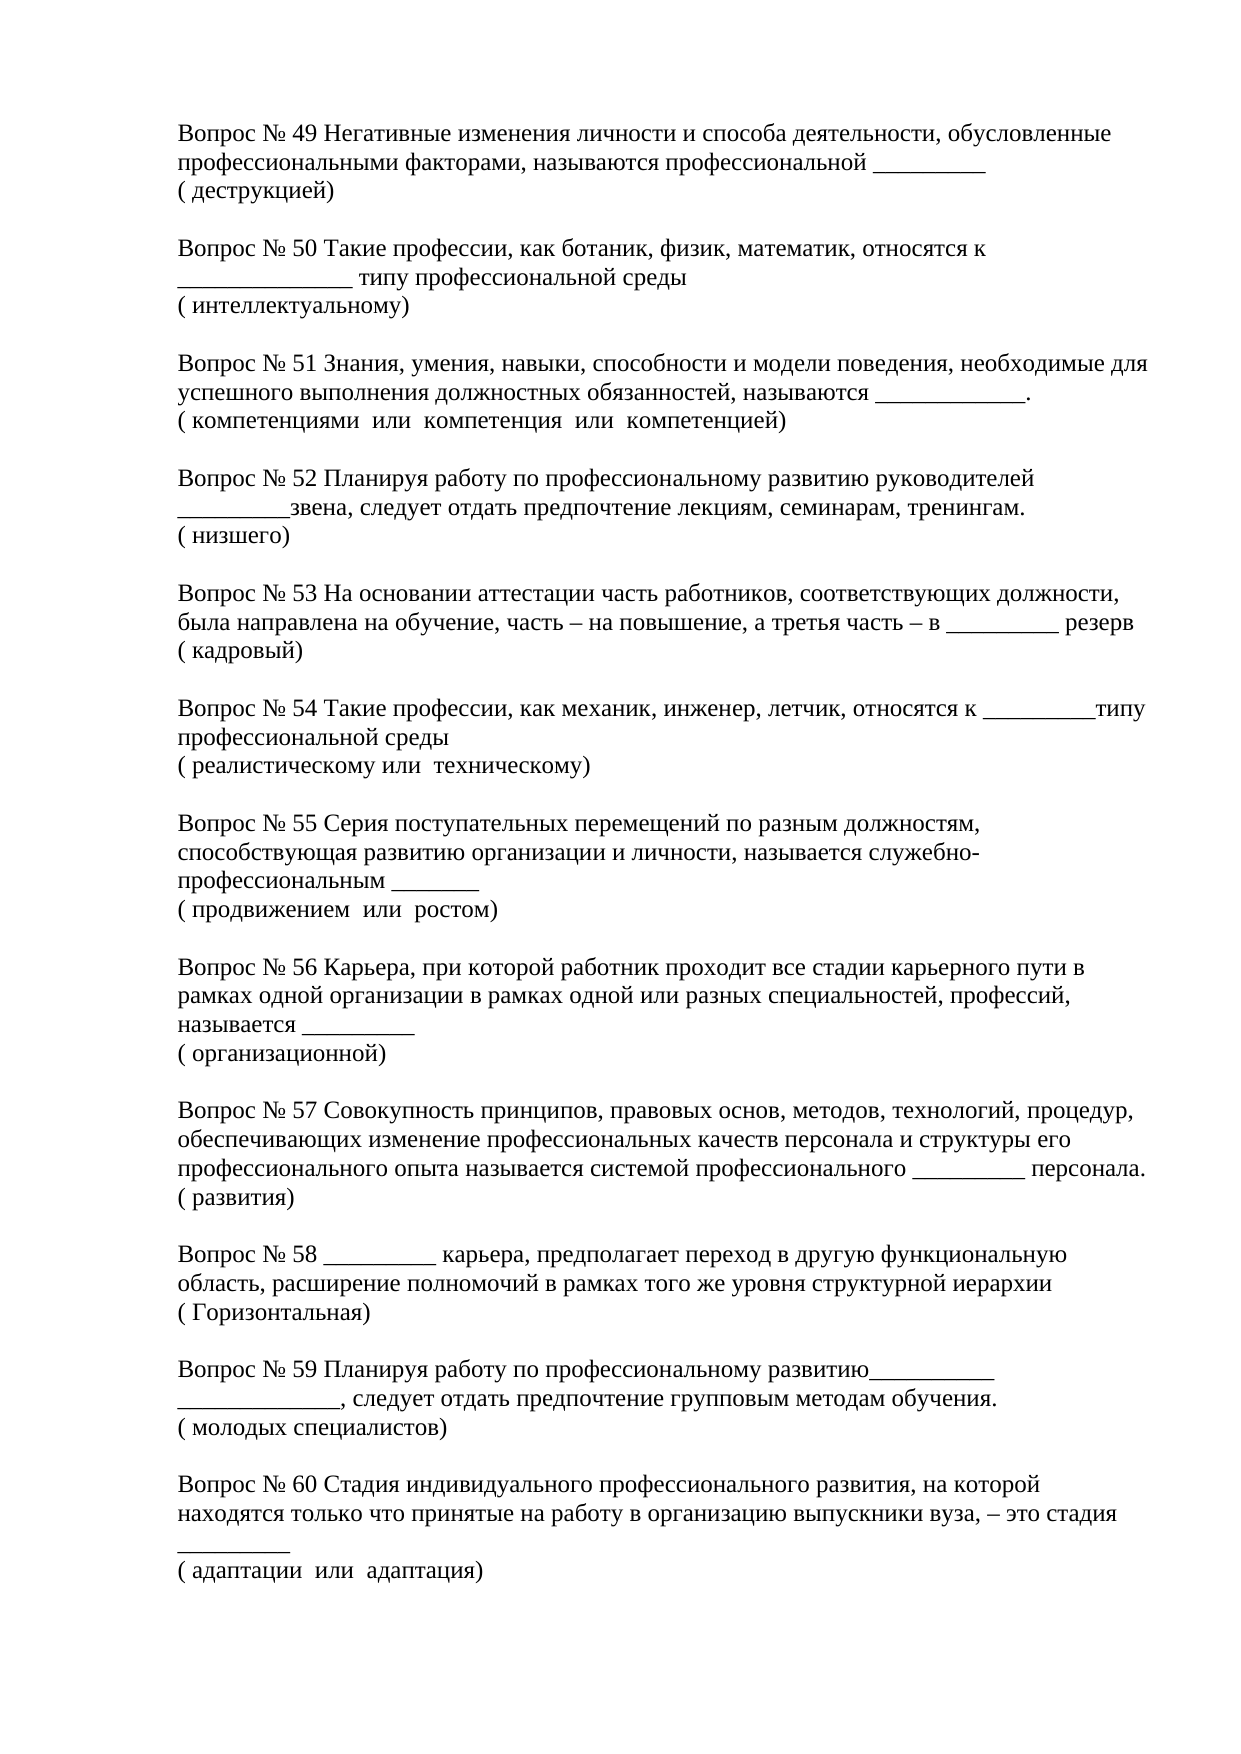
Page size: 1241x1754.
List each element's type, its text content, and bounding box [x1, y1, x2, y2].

text Вопрос № 49 Негативные изменения личности и способа деятельности, обусловленные профессиональными факторами, называются профессиональной _________ [177, 118, 1152, 176]
text ( молодых специалистов) [177, 1412, 1152, 1441]
text Вопрос № 54 Такие профессии, как механик, инженер, летчик, относятся к _________типу профессиональной среды [177, 693, 1152, 751]
text Вопрос № 55 Серия поступательных перемещений по разным должностям, способствующая развитию организации и личности, называется служебно-профессиональным _______ [177, 808, 1152, 894]
text Вопрос № 59 Планируя работу по профессиональному развитию__________ _____________, следует отдать предпочтение групповым методам обучения. [177, 1354, 1152, 1412]
text ( развития) [177, 1182, 1152, 1211]
text Вопрос № 60 Стадия индивидуального профессионального развития, на которой находятся только что принятые на работу в организацию выпускники вуза, – это стадия _________ [177, 1469, 1152, 1556]
text ( кадровый) [177, 636, 1152, 664]
text ( компетенциями или компетенция или компетенцией) [177, 406, 1152, 434]
text ( адаптации или адаптация) [177, 1556, 1152, 1584]
text ( организационной) [177, 1038, 1152, 1067]
text ( интеллектуальному) [177, 291, 1152, 319]
text ( деструкцией) [177, 176, 1152, 204]
text Вопрос № 52 Планируя работу по профессиональному развитию руководителей _________звена, следует отдать предпочтение лекциям, семинарам, тренингам. [177, 463, 1152, 521]
text Вопрос № 57 Совокупность принципов, правовых основ, методов, технологий, процедур, обеспечивающих изменение профессиональных качеств персонала и структуры его профессионального опыта называется системой профессионального _________ персонала. [177, 1096, 1152, 1182]
text ( реалистическому или техническому) [177, 751, 1152, 779]
text ( продвижением или ростом) [177, 894, 1152, 923]
text Вопрос № 56 Карьера, при которой работник проходит все стадии карьерного пути в рамках одной организации в рамках одной или разных специальностей, профессий, называется _________ [177, 952, 1152, 1038]
text ( низшего) [177, 521, 1152, 549]
text Вопрос № 53 На основании аттестации часть работников, соответствующих должности, была направлена на обучение, часть – на повышение, а третья часть – в _________ резерв [177, 578, 1152, 636]
text Вопрос № 50 Такие профессии, как ботаник, физик, математик, относятся к ______________ типу профессиональной среды [177, 233, 1152, 291]
text Вопрос № 58 _________ карьера, предполагает переход в другую функциональную область, расширение полномочий в рамках того же уровня структурной иерархии [177, 1239, 1152, 1297]
text ( Горизонтальная) [177, 1297, 1152, 1326]
text Вопрос № 51 Знания, умения, навыки, способности и модели поведения, необходимые для успешного выполнения должностных обязанностей, называются ____________. [177, 348, 1152, 406]
